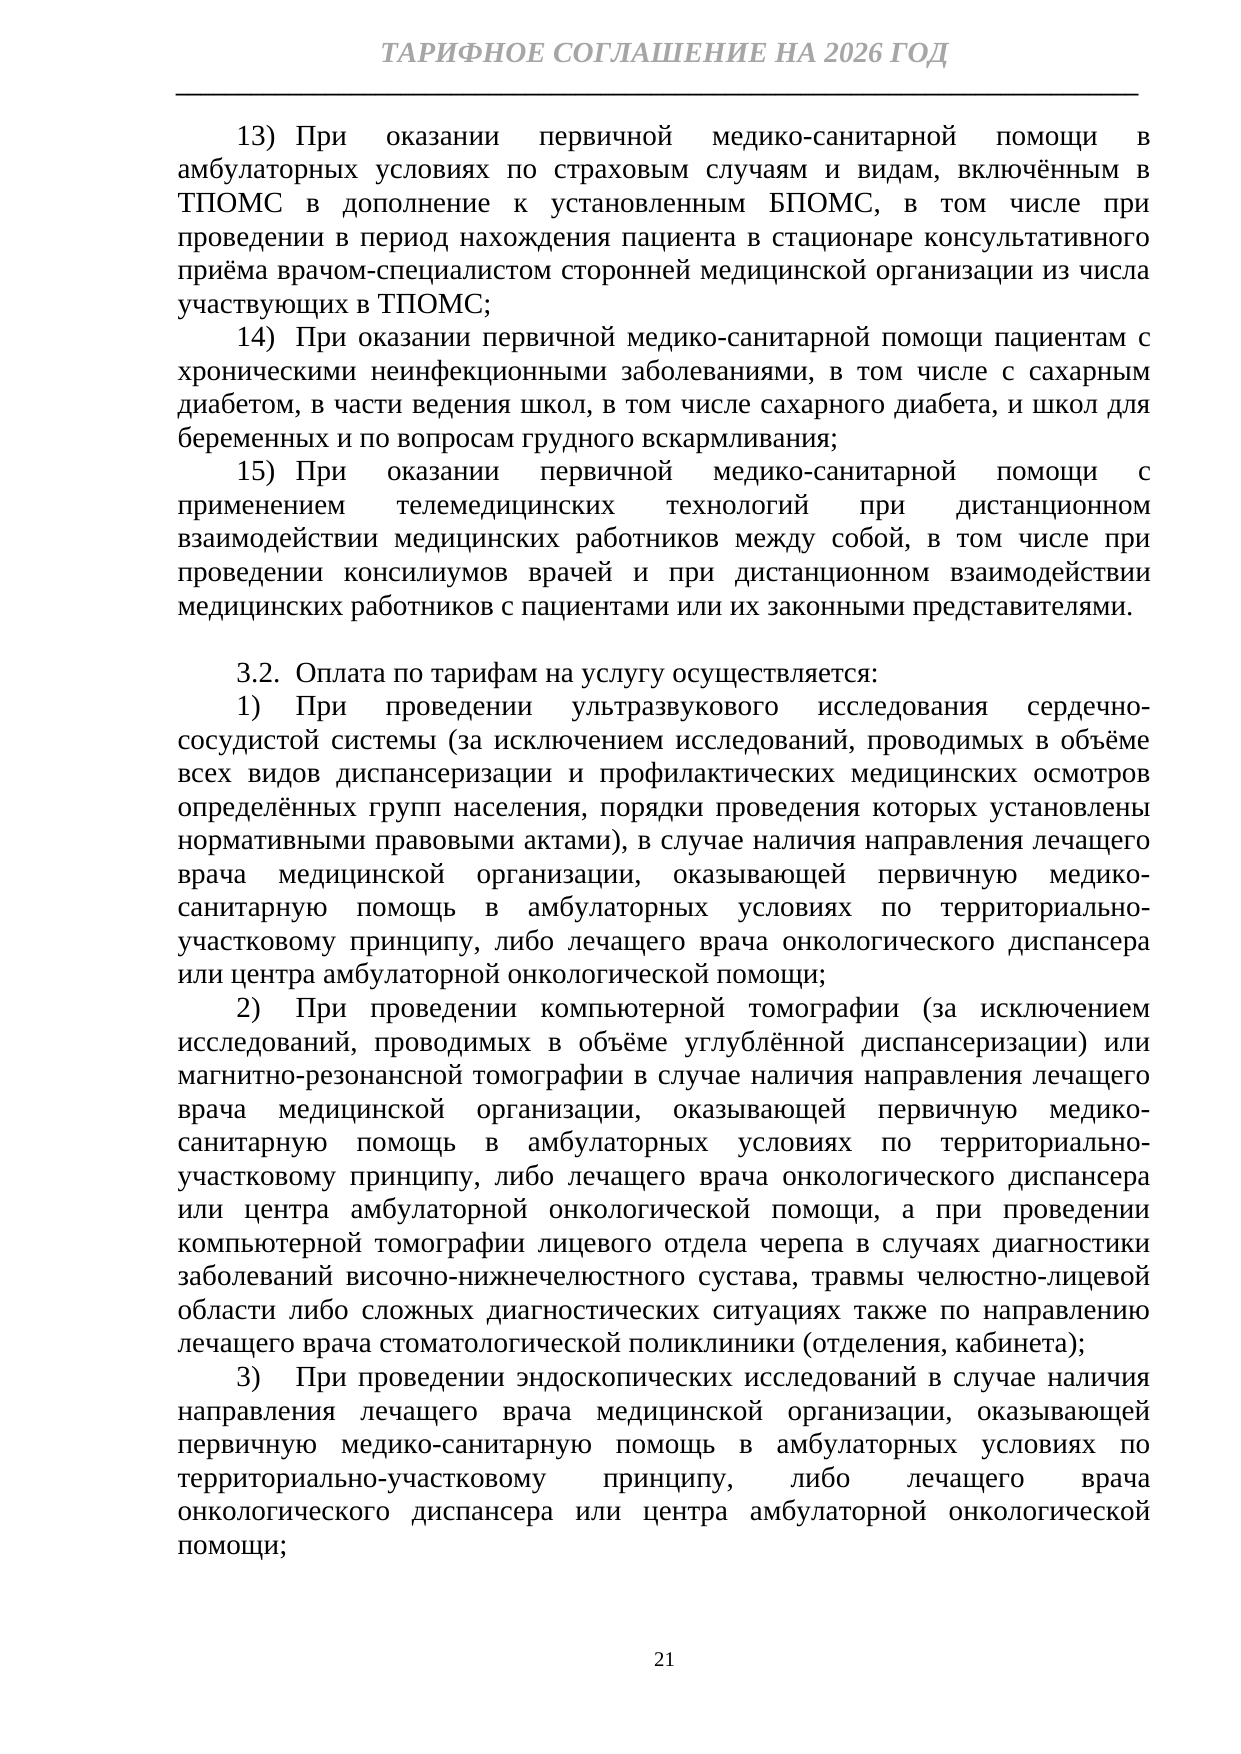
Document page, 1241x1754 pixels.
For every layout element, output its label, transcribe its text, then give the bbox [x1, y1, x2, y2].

list При оказании первичной медико-санитарной помощи с применением телемедицинских технологий при дистанционном взаимодействии медицинских работников между собой, в том числе при проведении консилиумов врачей и при дистанционном взаимодействии медицинских работников с пациентами или их законными представителями. [177, 453, 1152, 621]
list При проведении компьютерной томографии (за исключением исследований, проводимых в объёме углублённой диспансеризации) или магнитно-резонансной томографии в случае наличия направления лечащего врача медицинской организации, оказывающей первичную медико-санитарную помощь в амбулаторных условиях по территориально-участковому принципу, либо лечащего врача онкологического диспансера или центра амбулаторной онкологической помощи, а при проведении компьютерной томографии лицевого отдела черепа в случаях диагностики заболеваний височно-нижнечелюстного сустава, травмы челюстно-лицевой области либо сложных диагностических ситуациях также по направлению лечащего врача стоматологической поликлиники (отделения, кабинета); [177, 990, 1152, 1359]
list При оказании первичной медико-санитарной помощи пациентам с хроническими неинфекционными заболеваниями, в том числе с сахарным диабетом, в части ведения школ, в том числе сахарного диабета, и школ для беременных и по вопросам грудного вскармливания; [177, 319, 1152, 453]
list При оказании первичной медико-санитарной помощи в амбулаторных условиях по страховым случаям и видам, включённым в ТПОМС в дополнение к установленным БПОМС, в том числе при проведении в период нахождения пациента в стационаре консультативного приёма врачом-специалистом сторонней медицинской организации из числа участвующих в ТПОМС; [177, 118, 1152, 319]
list При проведении ультразвукового исследования сердечно-сосудистой системы (за исключением исследований, проводимых в объёме всех видов диспансеризации и профилактических медицинских осмотров определённых групп населения, порядки проведения которых установлены нормативными правовыми актами), в случае наличия направления лечащего врача медицинской организации, оказывающей первичную медико-санитарную помощь в амбулаторных условиях по территориально-участковому принципу, либо лечащего врача онкологического диспансера или центра амбулаторной онкологической помощи; [177, 688, 1152, 990]
list Оплата по тарифам на услугу осуществляется: [177, 655, 1152, 688]
list При проведении эндоскопических исследований в случае наличия направления лечащего врача медицинской организации, оказывающей первичную медико-санитарную помощь в амбулаторных условиях по территориально-участковому принципу, либо лечащего врача онкологического диспансера или центра амбулаторной онкологической помощи; [177, 1359, 1152, 1560]
